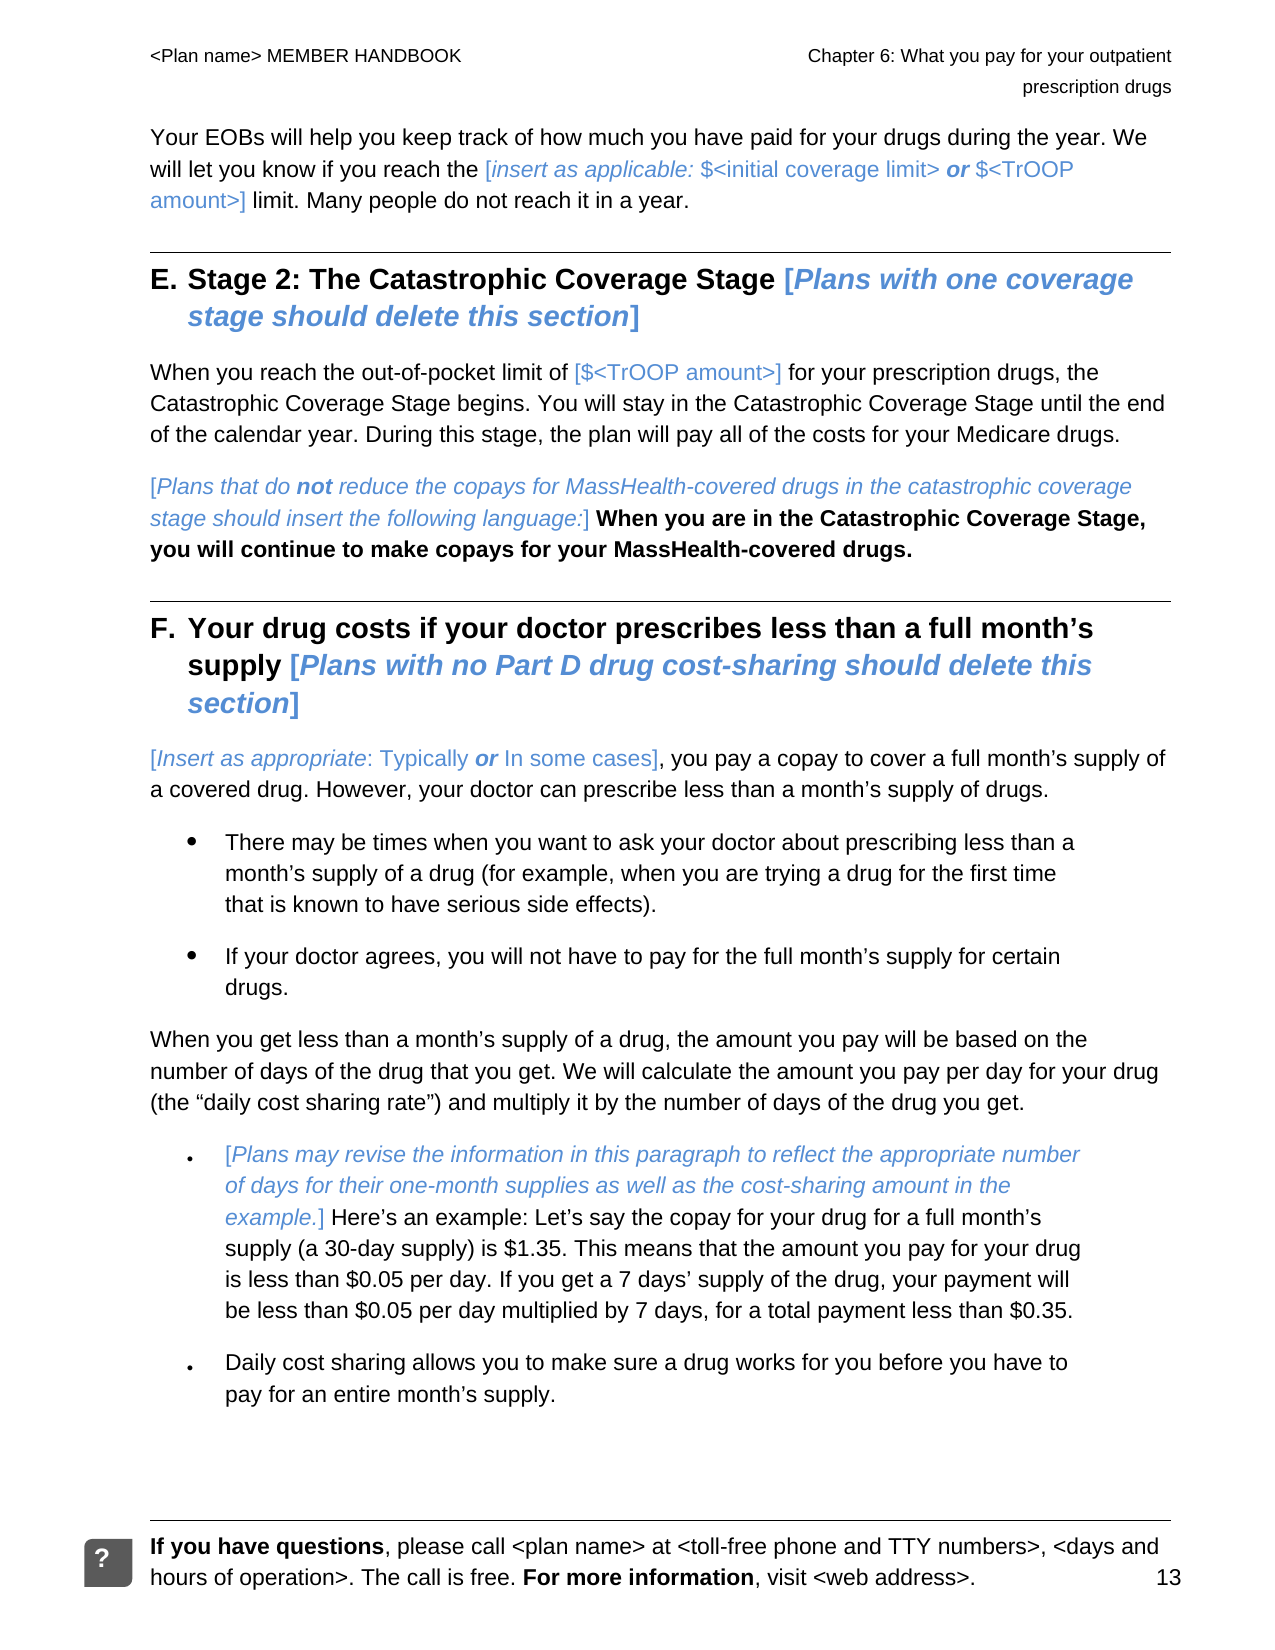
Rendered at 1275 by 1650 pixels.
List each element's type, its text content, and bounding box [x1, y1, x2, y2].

subtitle Stage 2: The Catastrophic Coverage Stage [Plans with one coverage stage should delete this section] [150, 253, 1171, 334]
text [Insert as appropriate: Typically or In some cases], you pay a copay to cover a full month’s supply of a covered drug. However, your doctor can prescribe less than a month’s supply of drugs. [150, 742, 1171, 804]
list [Plans may revise the information in this paragraph to reflect the appropriate number of days for their one-month supplies as well as the cost-sharing amount in the example.] Here’s an example: Let’s say the copay for your drug for a full month’s supply (a 30-day supply) is $1.35. This means that the amount you pay for your drug is less than $0.05 per day. If you get a 7 days’ supply of the drug, your payment will be less than $0.05 per day multiplied by 7 days, for a total payment less than $0.35. [187, 1137, 1096, 1325]
text Your EOBs will help you keep track of how much you have paid for your drugs during the year. We will let you know if you reach the [insert as applicable: $<initial coverage limit> or $<TrOOP amount>] limit. Many people do not reach it in a year. [150, 121, 1171, 214]
list When you get less than a month’s supply of a drug, the amount you pay will be based on the number of days of the drug that you get. We will calculate the amount you pay per day for your drug (the “daily cost sharing rate”) and multiply it by the number of days of the drug you get. [150, 1023, 1171, 1117]
list There may be times when you want to ask your doctor about prescribing less than a month’s supply of a drug (for example, when you are trying a drug for the first time that is known to have serious side effects). [187, 825, 1096, 919]
list If your doctor agrees, you will not have to pay for the full month’s supply for certain drugs. [187, 939, 1096, 1002]
list [Plans that do not reduce the copays for MassHealth-covered drugs in the catastrophic coverage stage should insert the following language:] When you are in the Catastrophic Coverage Stage, you will continue to make copays for your MassHealth-covered drugs. [150, 470, 1171, 563]
text When you reach the out-of-pocket limit of [$<TrOOP amount>] for your prescription drugs, the Catastrophic Coverage Stage begins. You will stay in the Catastrophic Coverage Stage until the end of the calendar year. During this stage, the plan will pay all of the costs for your Medicare drugs. [150, 355, 1171, 449]
subtitle Your drug costs if your doctor prescribes less than a full month’s supply [Plans with no Part D drug cost-sharing should delete this section] [150, 602, 1171, 721]
list Daily cost sharing allows you to make sure a drug works for you before you have to pay for an entire month’s supply. [187, 1346, 1096, 1408]
